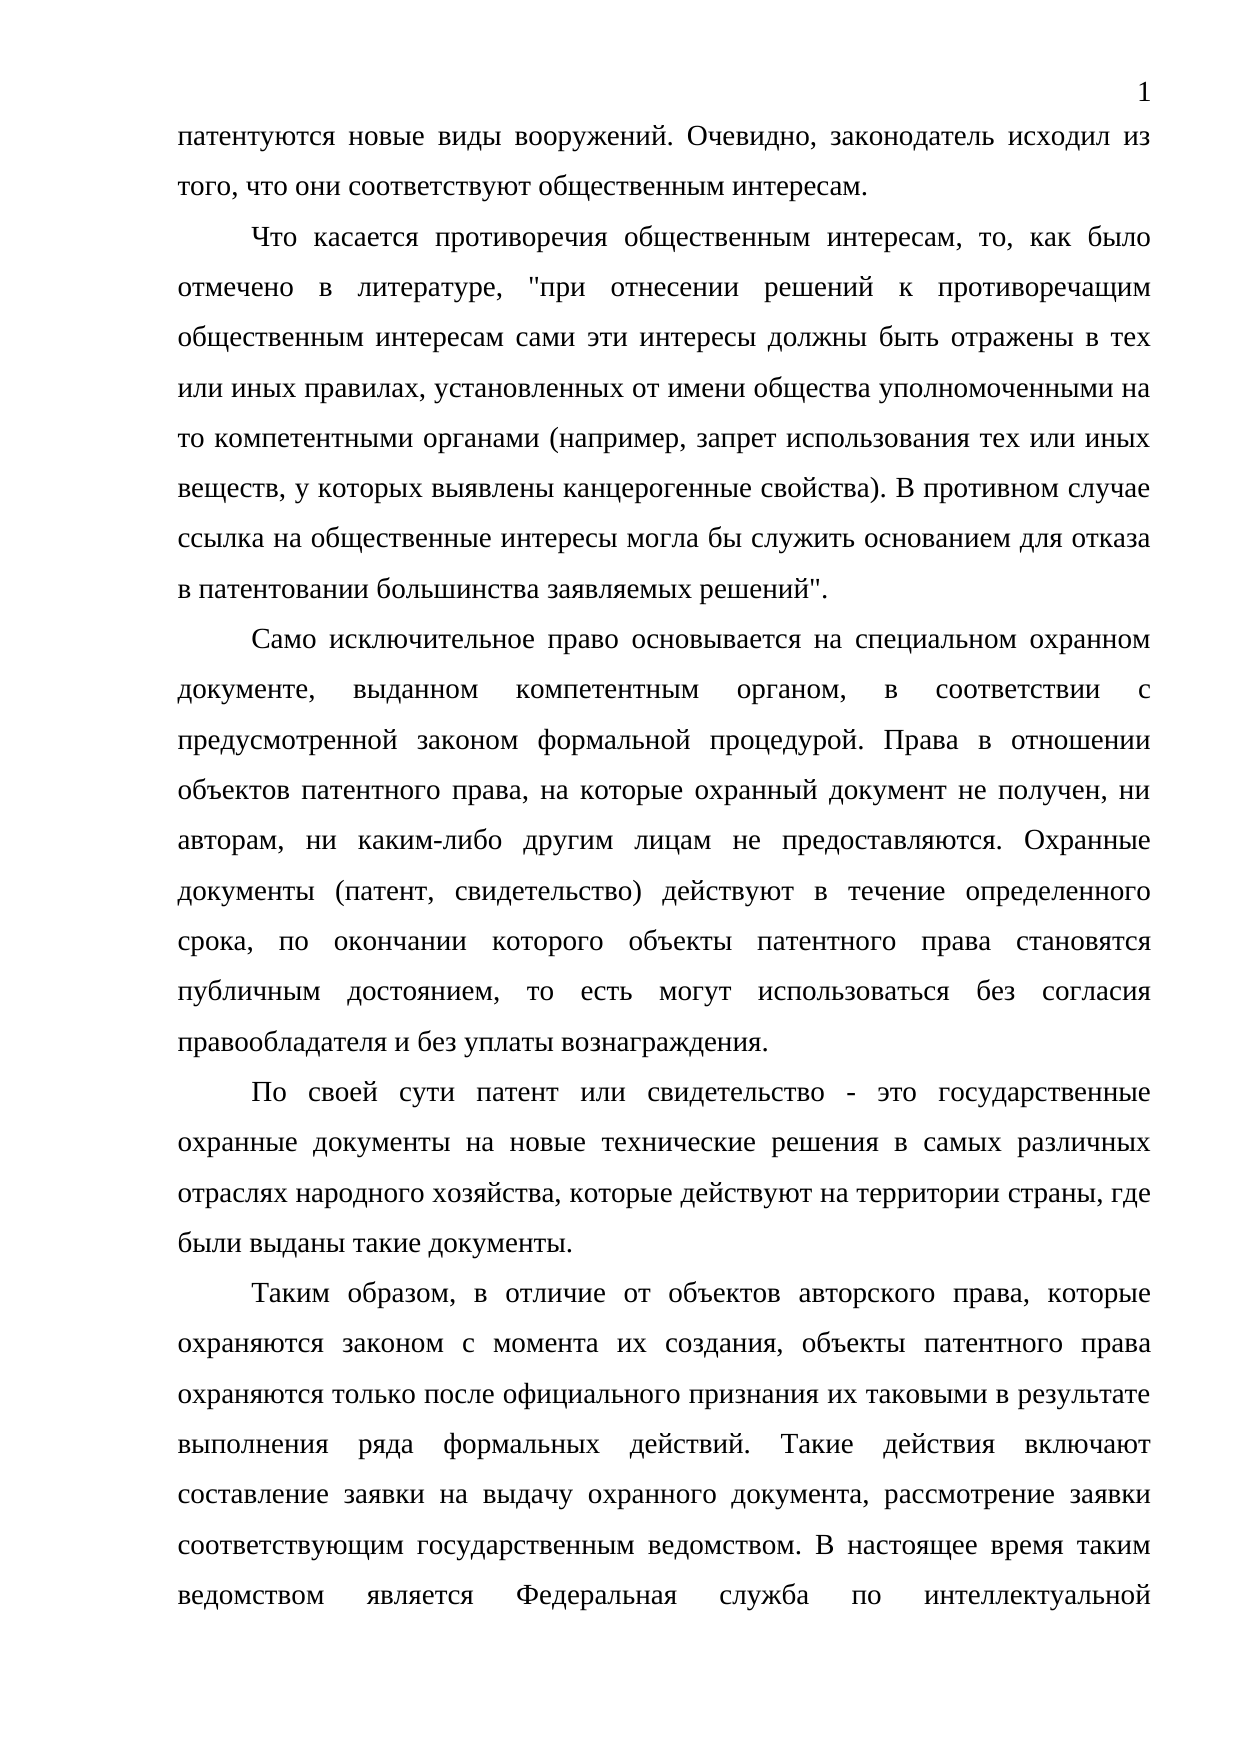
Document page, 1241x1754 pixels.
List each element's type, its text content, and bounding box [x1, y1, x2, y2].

text Что касается противоречия общественным интересам, то, как было отмечено в литературе, "при отнесении решений к противоречащим общественным интересам сами эти интересы должны быть отражены в тех или иных правилах, установленных от имени общества уполномоченными на то компетентными органами (например, запрет использования тех или иных веществ, у которых выявлены канцерогенные свойства). В противном случае ссылка на общественные интересы могла бы служить основанием для отказа в патентовании большинства заявляемых решений". [177, 219, 1152, 604]
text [177, 118, 1152, 202]
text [177, 1275, 1152, 1611]
text Само исключительное право основывается на специальном охранном документе, выданном компетентным органом, в соответствии с предусмотренной законом формальной процедурой. Права в отношении объектов патентного права, на которые охранный документ не получен, ни авторам, ни каким-либо другим лицам не предоставляются. Охранные документы (патент, свидетельство) действуют в течение определенного срока, по окончании которого объекты патентного права становятся публичным достоянием, то есть могут использоваться без согласия правообладателя и без уплаты вознаграждения. [177, 621, 1152, 1057]
text По своей сути патент или свидетельство - это государственные охранные документы на новые технические решения в самых различных отраслях народного хозяйства, которые действуют на территории страны, где были выданы такие документы. [177, 1074, 1152, 1258]
